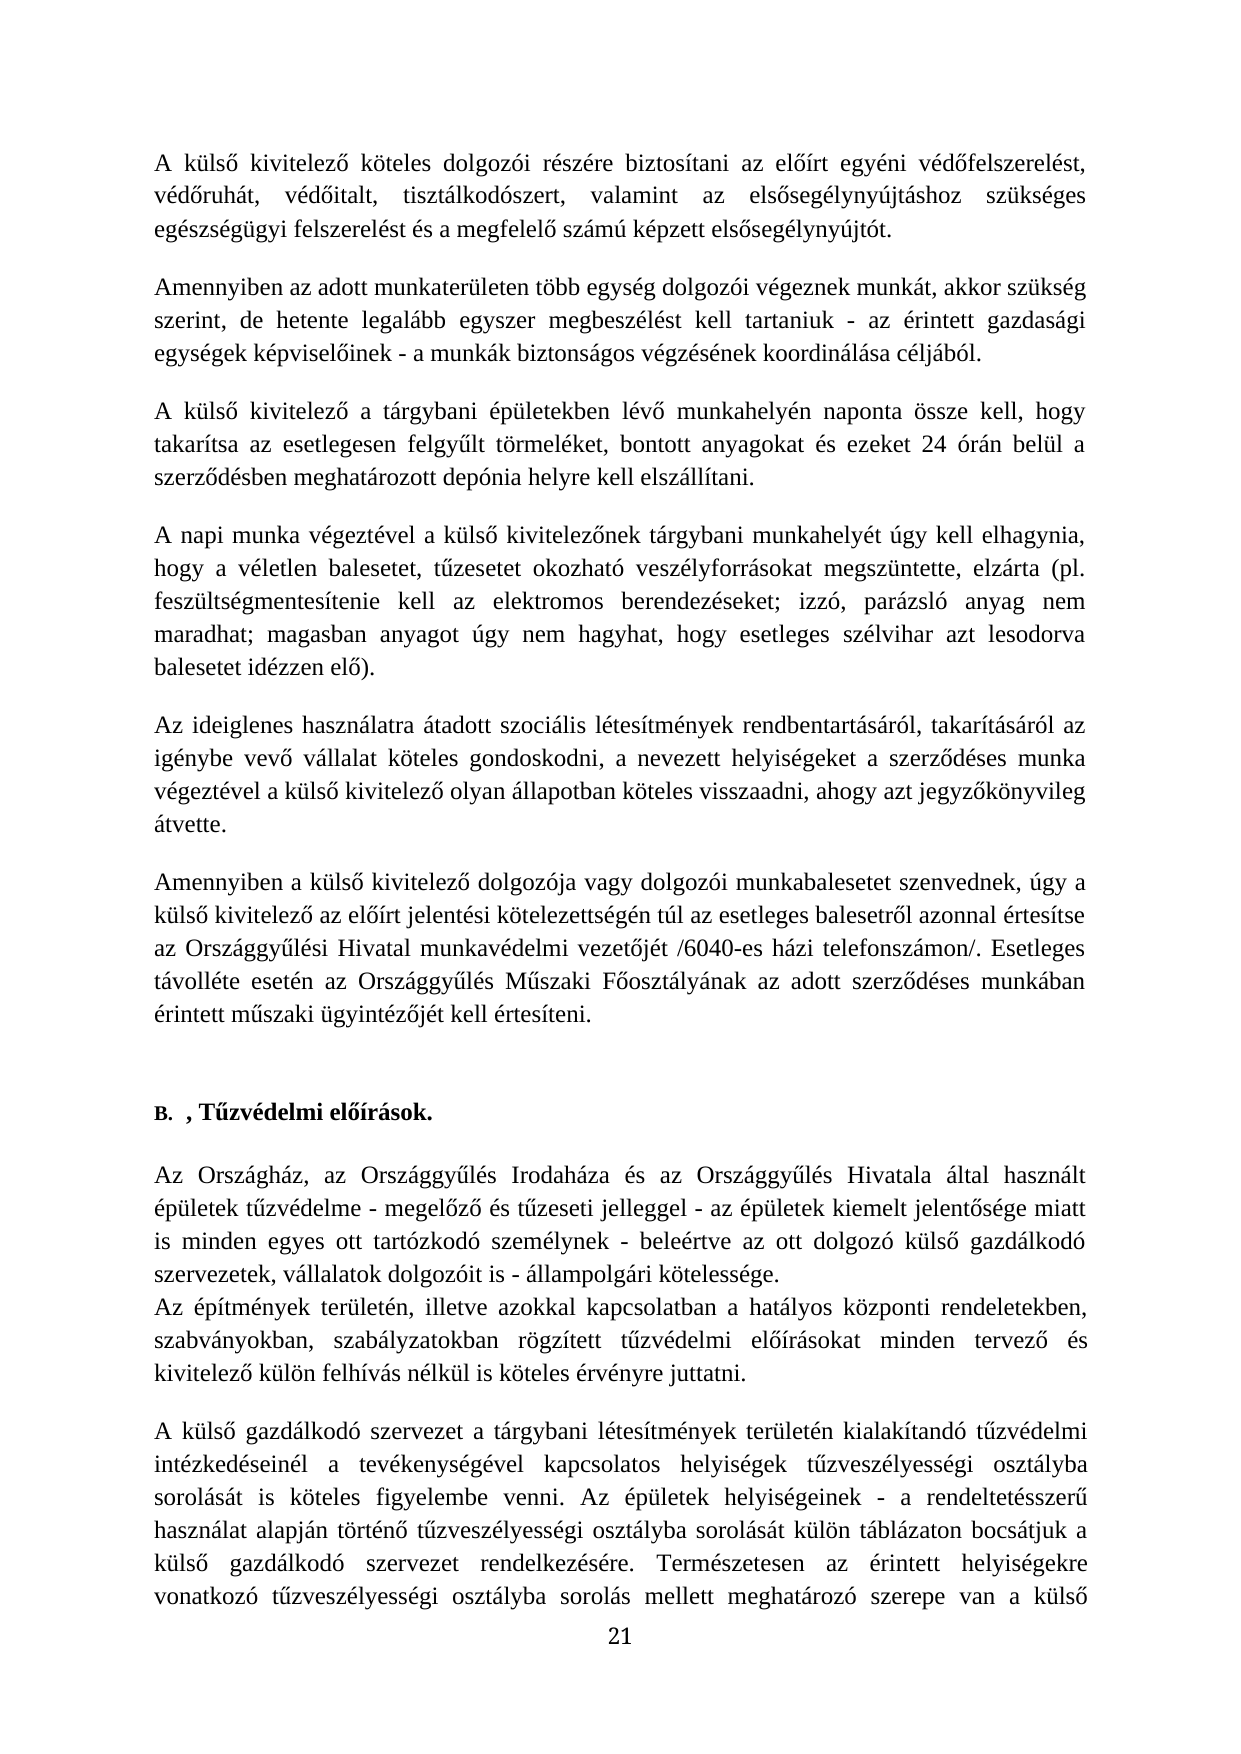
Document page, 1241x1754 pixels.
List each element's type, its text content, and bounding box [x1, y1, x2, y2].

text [154, 1416, 1088, 1610]
text A napi munka végeztével a külső kivitelezőnek tárgybani munkahelyét úgy kell elhagynia, hogy a véletlen balesetet, tűzesetet okozható veszélyforrásokat megszüntette, elzárta (pl. feszültségmentesítenie kell az elektromos berendezéseket; izzó, parázsló anyag nem maradhat; magasban anyagot úgy nem hagyhat, hogy esetleges szélvihar azt lesodorva balesetet idézzen elő). [154, 520, 1086, 681]
list , Tűzvédelmi előírások. [154, 1097, 1093, 1126]
text Az ideiglenes használatra átadott szociális létesítmények rendbentartásáról, takarításáról az igénybe vevő vállalat köteles gondoskodni, a nevezett helyiségeket a szerződéses munka végeztével a külső kivitelező olyan állapotban köteles visszaadni, ahogy azt jegyzőkönyvileg átvette. [154, 710, 1086, 838]
text A külső kivitelező a tárgybani épületekben lévő munkahelyén naponta össze kell, hogy takarítsa az esetlegesen felgyűlt törmeléket, bontott anyagokat és ezeket 24 órán belül a szerződésben meghatározott depónia helyre kell elszállítani. [154, 396, 1086, 491]
text Az építmények területén, illetve azokkal kapcsolatban a hatályos központi rendeletekben, szabványokban, szabályzatokban rögzített tűzvédelmi előírásokat minden tervező és kivitelező külön felhívás nélkül is köteles érvényre juttatni. [154, 1292, 1088, 1387]
text Amennyiben az adott munkaterületen több egység dolgozói végeznek munkát, akkor szükség szerint, de hetente legalább egyszer megbeszélést kell tartaniuk - az érintett gazdasági egységek képviselőinek - a munkák biztonságos végzésének koordinálása céljából. [154, 272, 1086, 367]
text Amennyiben a külső kivitelező dolgozója vagy dolgozói munkabalesetet szenvednek, úgy a külső kivitelező az előírt jelentési kötelezettségén túl az esetleges balesetről azonnal értesítse az Országgyűlési Hivatal munkavédelmi vezetőjét /6040-es házi telefonszámon/. Esetleges távolléte esetén az Országgyűlés Műszaki Főosztályának az adott szerződéses munkában érintett műszaki ügyintézőjét kell értesíteni. [154, 867, 1086, 1028]
text Az Országház, az Országgyűlés Irodaháza és az Országgyűlés Hivatala által használt épületek tűzvédelme - megelőző és tűzeseti jelleggel - az épületek kiemelt jelentősége miatt is minden egyes ott tartózkodó személynek - beleértve az ott dolgozó külső gazdálkodó szervezetek, vállalatok dolgozóit is - állampolgári kötelessége. [154, 1160, 1086, 1288]
text A külső kivitelező köteles dolgozói részére biztosítani az előírt egyéni védőfelszerelést, védőruhát, védőitalt, tisztálkodószert, valamint az elsősegélynyújtáshoz szükséges egészségügyi felszerelést és a megfelelő számú képzett elsősegélynyújtót. [154, 148, 1086, 242]
